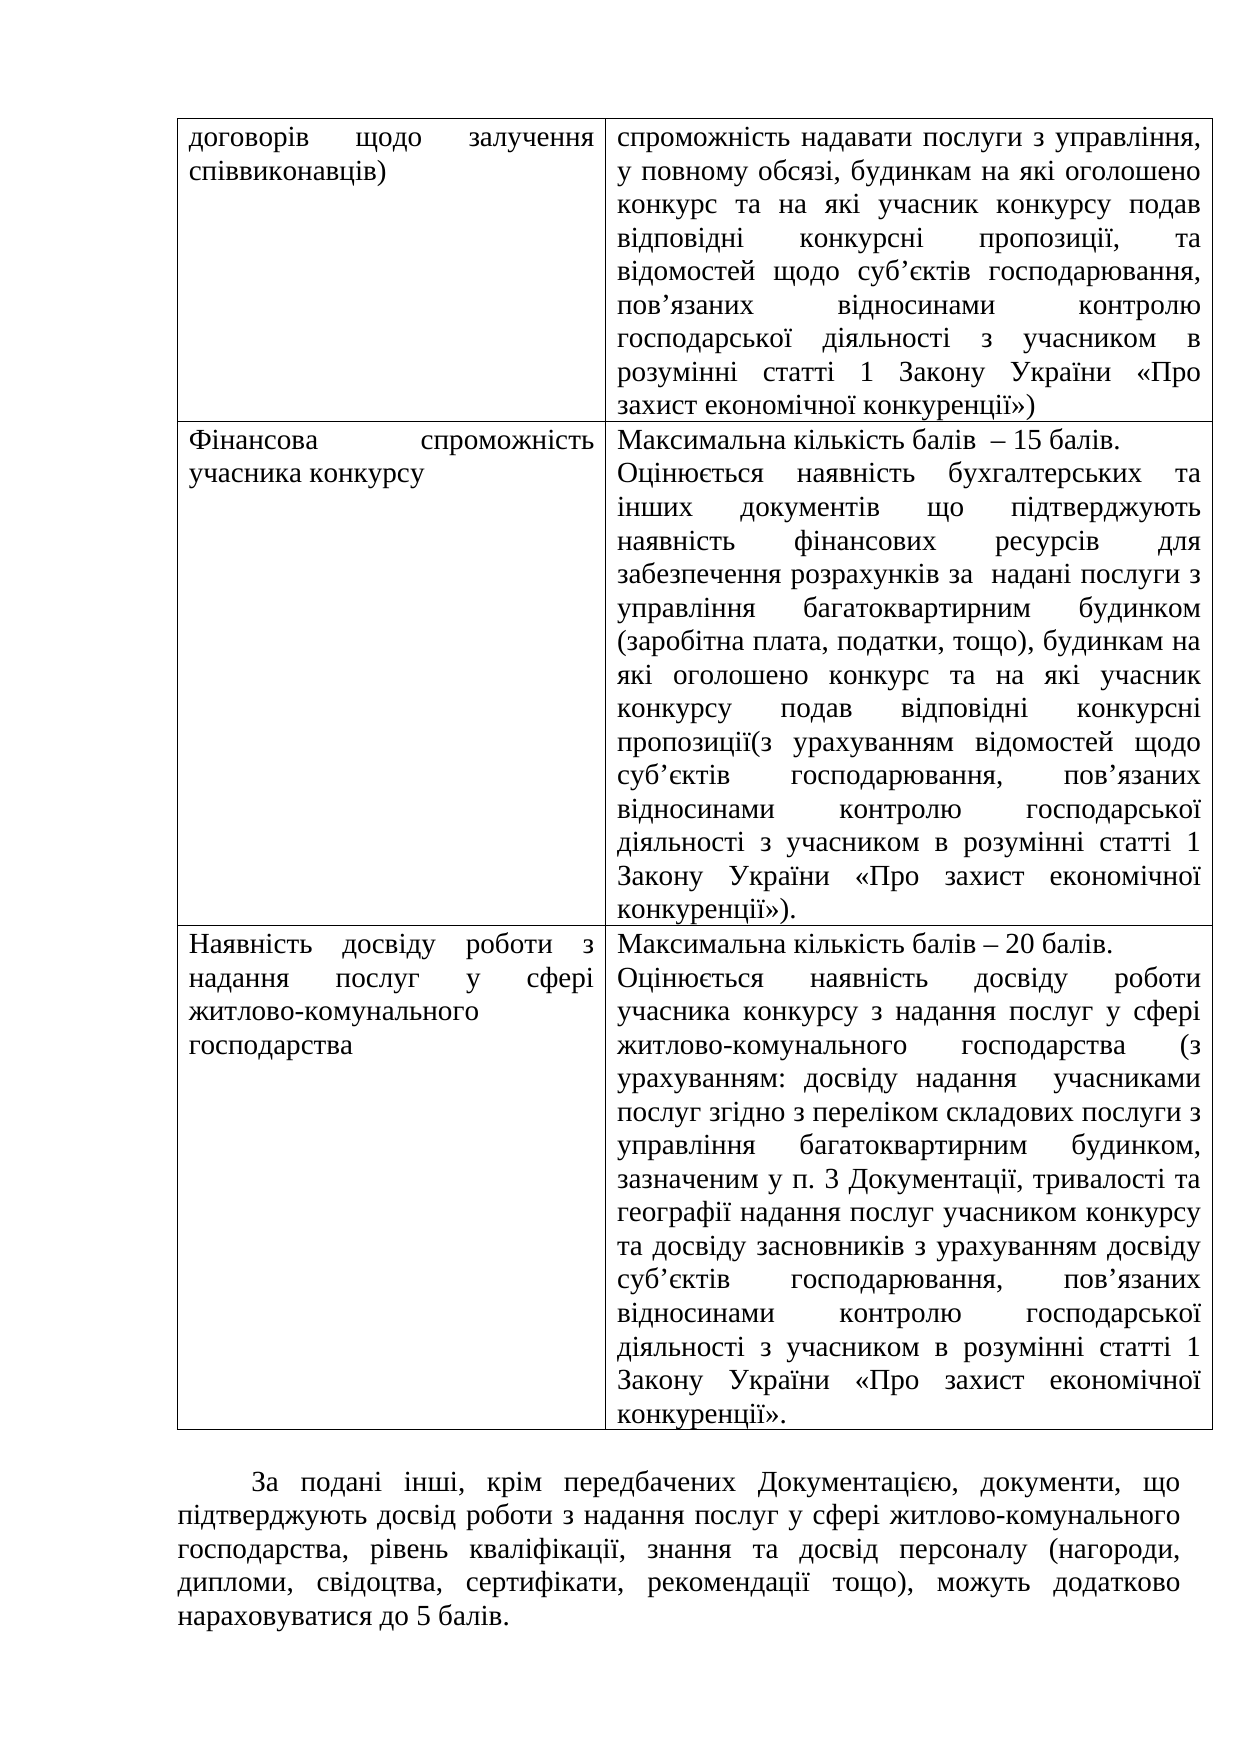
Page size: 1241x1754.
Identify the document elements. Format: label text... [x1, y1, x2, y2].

table_cell Максимальна кількість балів – 15 балів. Оцінюється наявність бухгалтерських та інших документів що підтверджують наявність фінансових ресурсів для забезпечення розрахунків за надані послуги з управління багатоквартирним будинком (заробітна плата, податки, тощо), будинкам на які оголошено конкурс та на які учасник конкурсу подав відповідні конкурсні пропозиції(з урахуванням відомостей щодо суб’єктів господарювання, пов’язаних відносинами контролю господарської діяльності з учасником в розумінні статті 1 Закону України «Про захист економічної конкуренції»). [606, 422, 1212, 925]
table_cell Фінансова спроможність учасника конкурсу [178, 422, 605, 925]
table_cell Наявність досвіду роботи з надання послуг у сфері житлово-комунального господарства [178, 926, 605, 1429]
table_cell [606, 119, 1212, 421]
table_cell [178, 119, 605, 421]
table_cell Максимальна кількість балів – 20 балів. Оцінюється наявність досвіду роботи учасника конкурсу з надання послуг у сфері житлово-комунального господарства (з урахуванням: досвіду надання учасниками послуг згідно з переліком складових послуги з управління багатоквартирним будинком, зазначеним у п. 3 Документації, тривалості та географії надання послуг учасником конкурсу та досвіду засновників з урахуванням досвіду суб’єктів господарювання, пов’язаних відносинами контролю господарської діяльності з учасником в розумінні статті 1 Закону України «Про захист економічної конкуренції». [606, 926, 1212, 1429]
text За подані інші, крім передбачених Документацією, документи, що підтверджують досвід роботи з надання послуг у сфері житлово-комунального господарства, рівень кваліфікації, знання та досвід персоналу (нагороди, дипломи, свідоцтва, сертифікати, рекомендації тощо), можуть додатково нараховуватися до 5 балів. [177, 1464, 1181, 1632]
